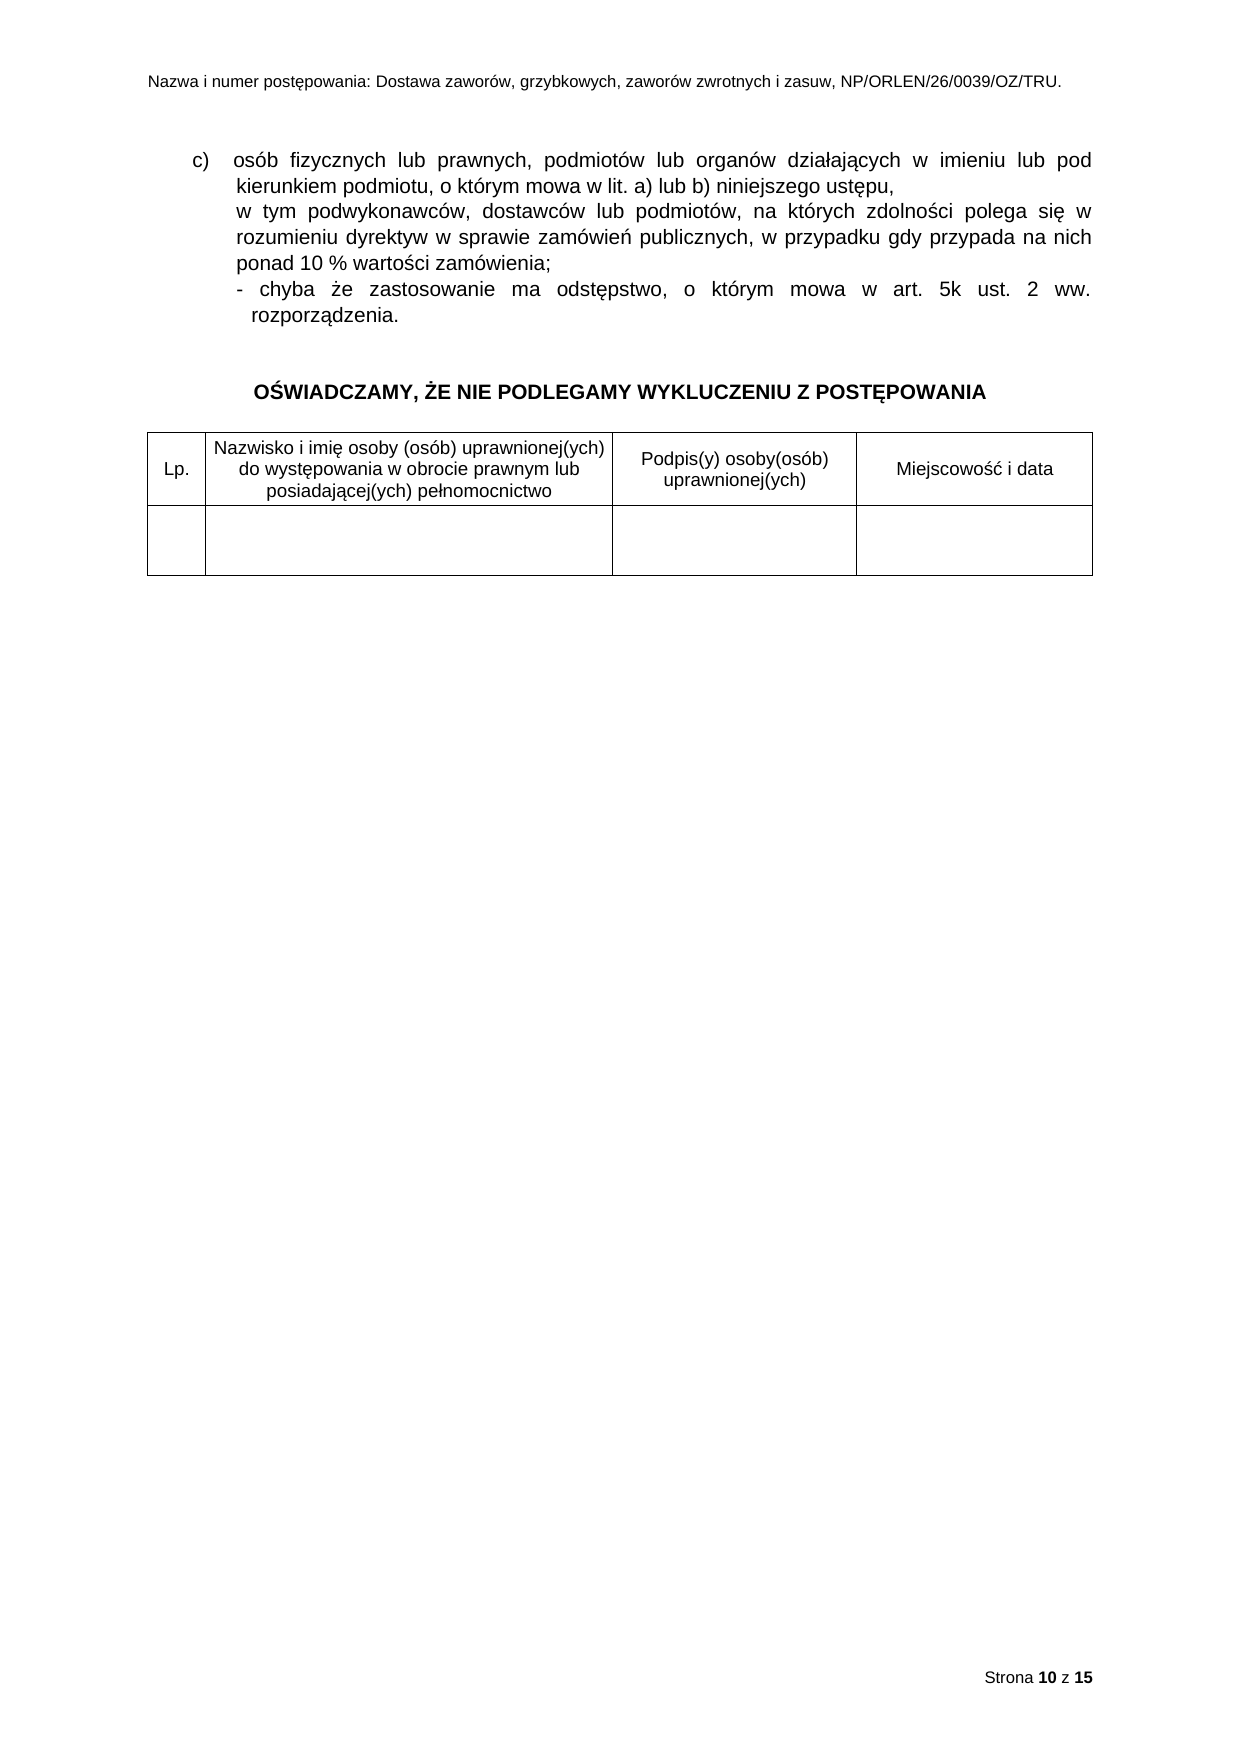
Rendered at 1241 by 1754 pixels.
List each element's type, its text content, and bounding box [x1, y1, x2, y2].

table_cell [613, 506, 856, 575]
table_cell [857, 506, 1092, 575]
list c) osób fizycznych lub prawnych, podmiotów lub organów działających w imieniu lub pod kierunkiem podmiotu, o którym mowa w lit. a) lub b) niniejszego ustępu, [192, 148, 1093, 197]
text OŚWIADCZAMY, ŻE NIE PODLEGAMY WYKLUCZENIU Z POSTĘPOWANIA [148, 380, 1093, 404]
list w tym podwykonawców, dostawców lub podmiotów, na których zdolności polega się w rozumieniu dyrektyw w sprawie zamówień publicznych, w przypadku gdy przypada na nich ponad 10 % wartości zamówienia; [236, 199, 1093, 275]
table_header Podpis(y) osoby(osób) uprawnionej(ych) [613, 433, 856, 505]
table_cell [206, 506, 612, 575]
list - chyba że zastosowanie ma odstępstwo, o którym mowa w art. 5k ust. 2 ww. rozporządzenia. [236, 277, 1093, 327]
table_header Miejscowość i data [857, 433, 1092, 505]
table_cell [148, 506, 205, 575]
table_header Lp. [148, 433, 205, 505]
table_header Nazwisko i imię osoby (osób) uprawnionej(ych) do występowania w obrocie prawnym lub posiadającej(ych) pełnomocnictwo [206, 433, 612, 505]
